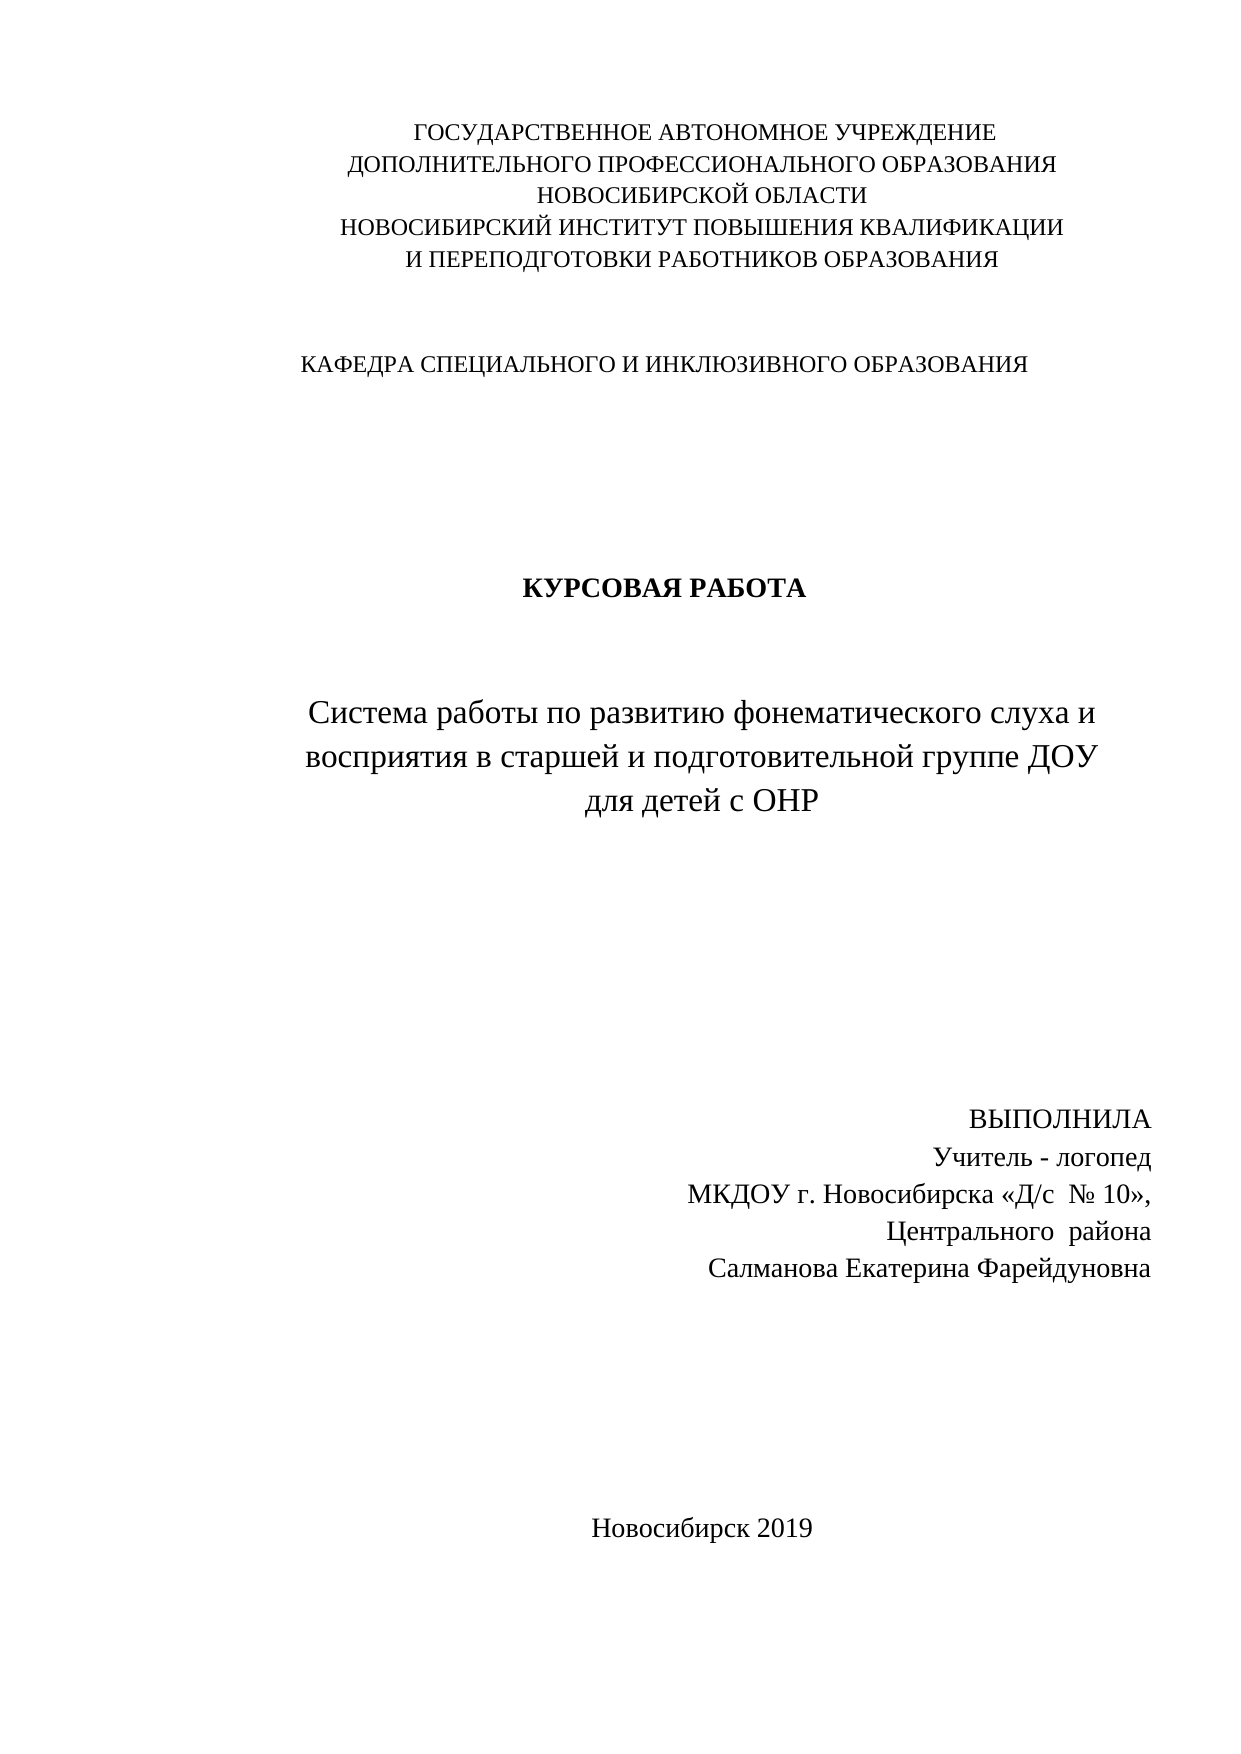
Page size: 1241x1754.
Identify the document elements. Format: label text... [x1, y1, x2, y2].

list Салманова Екатерина Фарейдуновна [252, 1251, 1152, 1284]
list ВЫПОЛНИЛА [252, 1102, 1152, 1135]
list МКДОУ г. Новосибирска «Д/с № 10», [252, 1177, 1152, 1209]
list ГОСУДАРСТВЕННОЕ АВТОНОМНОЕ УЧРЕЖДЕНИЕ [252, 118, 1152, 146]
list Учитель - логопед [252, 1140, 1152, 1172]
list ДОПОЛНИТЕЛЬНОГО ПРОФЕССИОНАЛЬНОГО ОБРАЗОВАНИЯ [252, 150, 1152, 177]
list И ПЕРЕПОДГОТОВКИ РАБОТНИКОВ ОБРАЗОВАНИЯ [252, 245, 1152, 272]
list Система работы по развитию фонематического слуха и восприятия в старшей и подготовительной группе ДОУ [252, 692, 1152, 774]
list Новосибирск 2019 [252, 1512, 1152, 1544]
text КУРСОВАЯ РАБОТА [177, 571, 1152, 603]
list Центрального района [252, 1214, 1152, 1246]
list НОВОСИБИРСКОЙ ОБЛАСТИ [252, 181, 1152, 209]
list для детей с ОНР [252, 780, 1152, 819]
text КАФЕДРА СПЕЦИАЛЬНОГО И ИНКЛЮЗИВНОГО ОБРАЗОВАНИЯ [177, 350, 1152, 377]
list НОВОСИБИРСКИЙ ИНСТИТУТ ПОВЫШЕНИЯ КВАЛИФИКАЦИИ [252, 213, 1152, 241]
